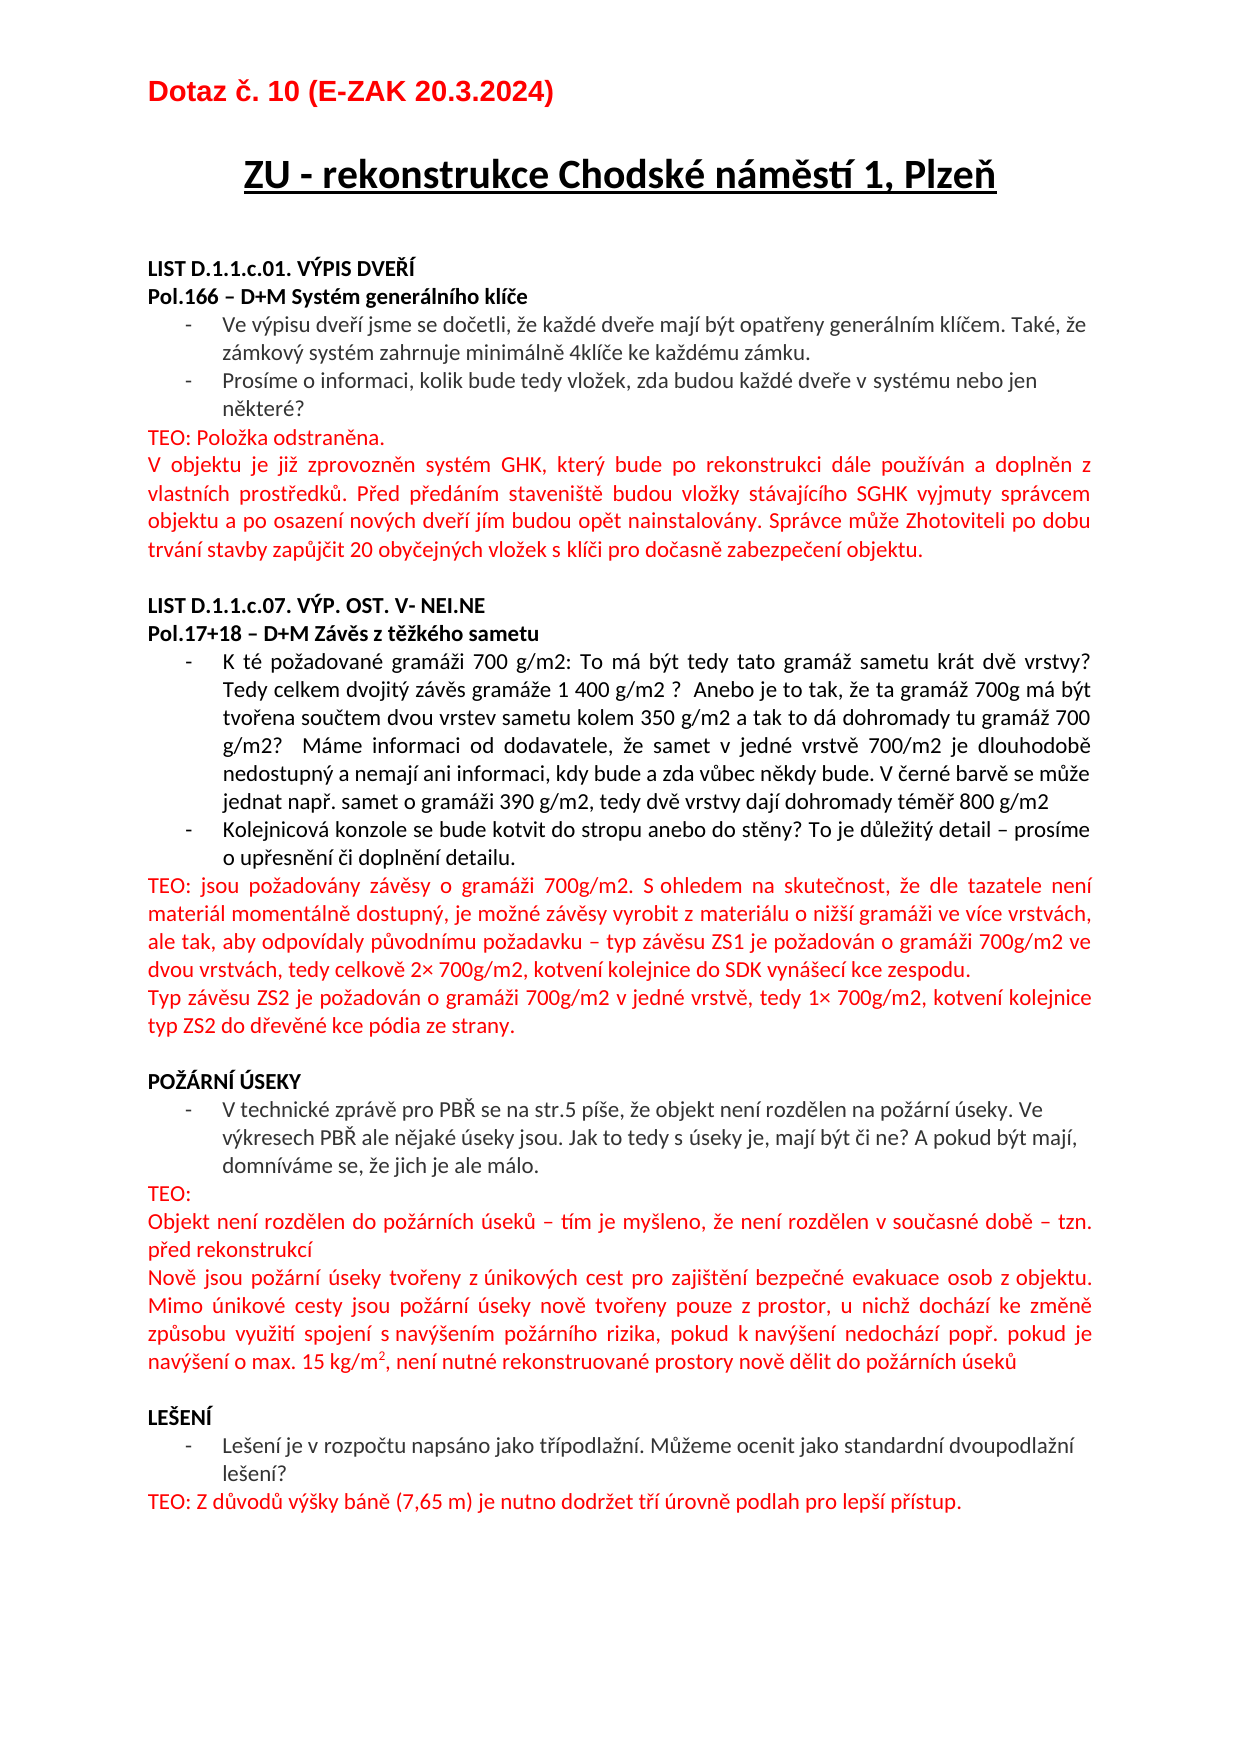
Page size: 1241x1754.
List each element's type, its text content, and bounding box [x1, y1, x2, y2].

text Objekt není rozdělen do požárních úseků – tím je myšleno, že není rozdělen v současné době – tzn. před rekonstrukcí [148, 1207, 1093, 1263]
text ZU - rekonstrukce Chodské náměstí 1, Plzeň [148, 148, 1093, 198]
list Ve výpisu dveří jsme se dočetli, že každé dveře mají být opatřeny generálním klíčem. Také, že zámkový systém zahrnuje minimálně 4klíče ke každému zámku. [185, 311, 1093, 367]
list V technické zprávě pro PBŘ se na str.5 píše, že objekt není rozdělen na požární úseky. Ve výkresech PBŘ ale nějaké úseky jsou. Jak to tedy s úseky je, mají být či ne? A pokud být mají, domníváme se, že jich je ale málo. [185, 1095, 1093, 1179]
text Typ závěsu ZS2 je požadován o gramáži 700g/m2 v jedné vrstvě, tedy 1× 700g/m2, kotvení kolejnice typ ZS2 do dřevěné kce pódia ze strany. [148, 983, 1093, 1039]
list Kolejnicová konzole se bude kotvit do stropu anebo do stěny? To je důležitý detail – prosíme o upřesnění či doplnění detailu. [185, 815, 1093, 871]
text TEO: Z důvodů výšky báně (7,65 m) je nutno dodržet tří úrovně podlah pro lepší přístup. [148, 1487, 1093, 1515]
text TEO: [148, 1179, 1093, 1207]
text POŽÁRNÍ ÚSEKY [148, 1067, 1093, 1095]
list Prosíme o informaci, kolik bude tedy vložek, zda budou každé dveře v systému nebo jen některé? [185, 367, 1093, 423]
text Pol.17+18 – D+M Závěs z těžkého sametu [148, 619, 1093, 647]
text Nově jsou požární úseky tvořeny z únikových cest pro zajištění bezpečné evakuace osob z objektu. Mimo únikové cesty jsou požární úseky nově tvořeny pouze z prostor, u nichž dochází ke změně způsobu využití spojení s navýšením požárního rizika, pokud k navýšení nedochází popř. pokud je navýšení o max. 15 kg/m2, není nutné rekonstruované prostory nově dělit do požárních úseků [148, 1263, 1093, 1375]
list K té požadované gramáži 700 g/m2: To má být tedy tato gramáž sametu krát dvě vrstvy? Tedy celkem dvojitý závěs gramáže 1 400 g/m2 ? Anebo je to tak, že ta gramáž 700g má být tvořena součtem dvou vrstev sametu kolem 350 g/m2 a tak to dá dohromady tu gramáž 700 g/m2? Máme informaci od dodavatele, že samet v jedné vrstvě 700/m2 je dlouhodobě nedostupný a nemají ani informaci, kdy bude a zda vůbec někdy bude. V černé barvě se může jednat např. samet o gramáži 390 g/m2, tedy dvě vrstvy dají dohromady téměř 800 g/m2 [185, 647, 1093, 815]
list Lešení je v rozpočtu napsáno jako třípodlažní. Můžeme ocenit jako standardní dvoupodlažní lešení? [185, 1431, 1093, 1487]
text LIST D.1.1.c.01. VÝPIS DVEŘÍ [148, 254, 1093, 282]
text V objektu je již zprovozněn systém GHK, který bude po rekonstrukci dále používán a doplněn z vlastních prostředků. Před předáním staveniště budou vložky stávajícího SGHK vyjmuty správcem objektu a po osazení nových dveří jím budou opět nainstalovány. Správce může Zhotoviteli po dobu trvání stavby zapůjčit 20 obyčejných vložek s klíči pro dočasně zabezpečení objektu. [148, 451, 1093, 563]
text LEŠENÍ [148, 1403, 1093, 1431]
text Pol.166 – D+M Systém generálního klíče [148, 282, 1093, 311]
text LIST D.1.1.c.07. VÝP. OST. V- NEI.NE [148, 591, 1093, 619]
text TEO: jsou požadovány závěsy o gramáži 700g/m2. S ohledem na skutečnost, že dle tazatele není materiál momentálně dostupný, je možné závěsy vyrobit z materiálu o nižší gramáži ve více vrstvách, ale tak, aby odpovídaly původnímu požadavku – typ závěsu ZS1 je požadován o gramáži 700g/m2 ve dvou vrstvách, tedy celkově 2× 700g/m2, kotvení kolejnice do SDK vynášecí kce zespodu. [148, 871, 1093, 983]
text TEO: Položka odstraněna. [148, 423, 1093, 451]
